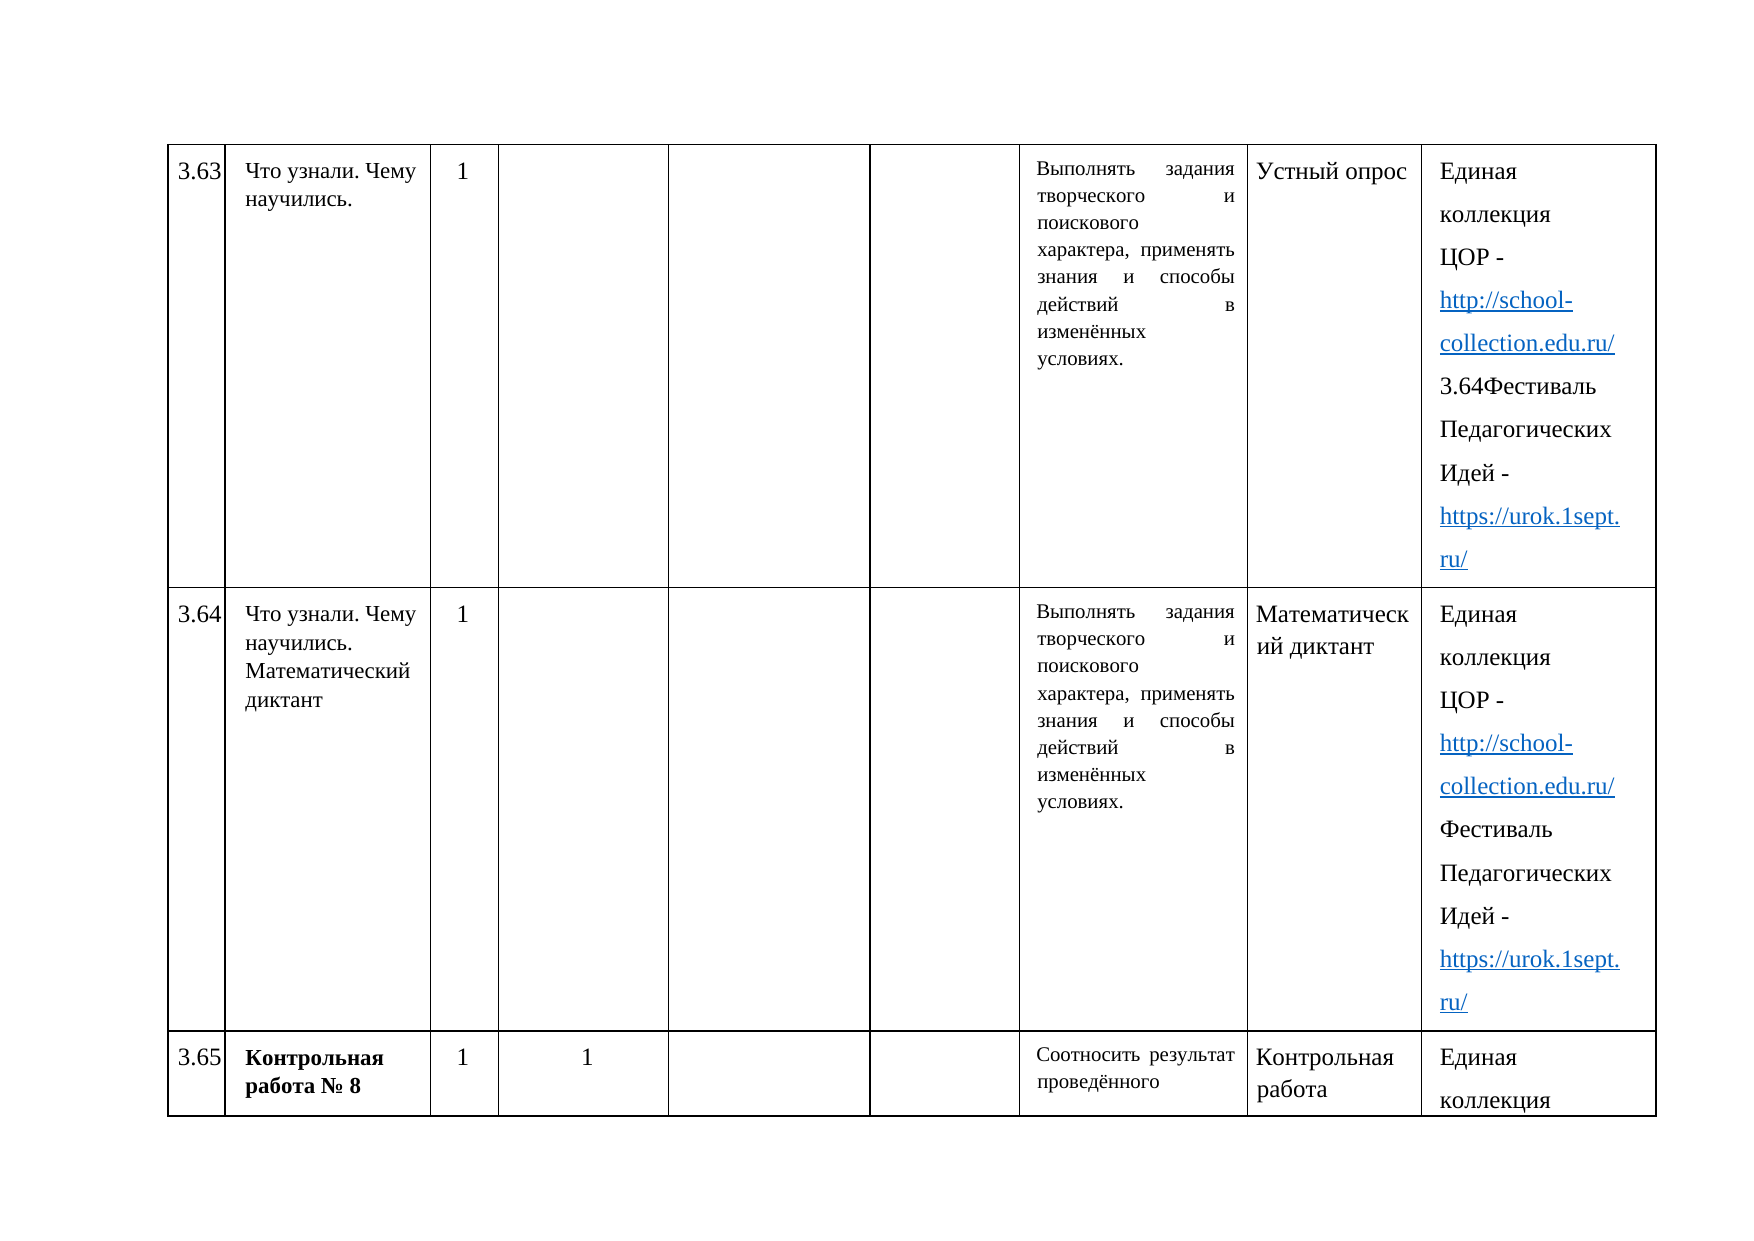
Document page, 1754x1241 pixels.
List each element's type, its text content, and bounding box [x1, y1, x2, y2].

table_cell [499, 588, 668, 1030]
table_cell Что узнали. Чему научились. [226, 145, 430, 587]
table_cell 1 [499, 1032, 668, 1115]
table_cell Контрольная работа [1248, 1032, 1421, 1115]
table_cell 1 [431, 588, 498, 1030]
table_cell [871, 145, 1019, 587]
table_cell 3.63 [169, 145, 224, 587]
table_cell [871, 588, 1019, 1030]
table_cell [1422, 1032, 1655, 1115]
table_cell Единая коллекция ЦОР - http://school-collection.edu.ru/ 3.64Фестиваль Педагогических Идей - https://urok.1sept.ru/ [1422, 145, 1655, 587]
table_cell [499, 145, 668, 587]
table_cell [669, 588, 869, 1030]
table_cell [871, 1032, 1019, 1115]
table_cell Единая коллекция ЦОР - http://school-collection.edu.ru/ Фестиваль Педагогических Идей - https://urok.1sept.ru/ [1422, 588, 1655, 1030]
table_cell Устный опрос [1248, 145, 1421, 587]
table_cell Выполнять задания творческого и поискового характера, применять знания и способы действий в изменённых условиях. [1020, 588, 1247, 1030]
table_cell 3.64 [169, 588, 224, 1030]
table_cell 1 [431, 145, 498, 587]
table_cell Что узнали. Чему научились. Математический диктант [226, 588, 430, 1030]
table_cell [669, 1032, 869, 1115]
table_cell [669, 145, 869, 587]
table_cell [226, 1032, 430, 1115]
table_cell 1 [431, 1032, 498, 1115]
table_cell 3.65 [169, 1032, 224, 1115]
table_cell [1020, 1032, 1247, 1115]
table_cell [1020, 145, 1247, 587]
table_cell Математический диктант [1248, 588, 1421, 1030]
